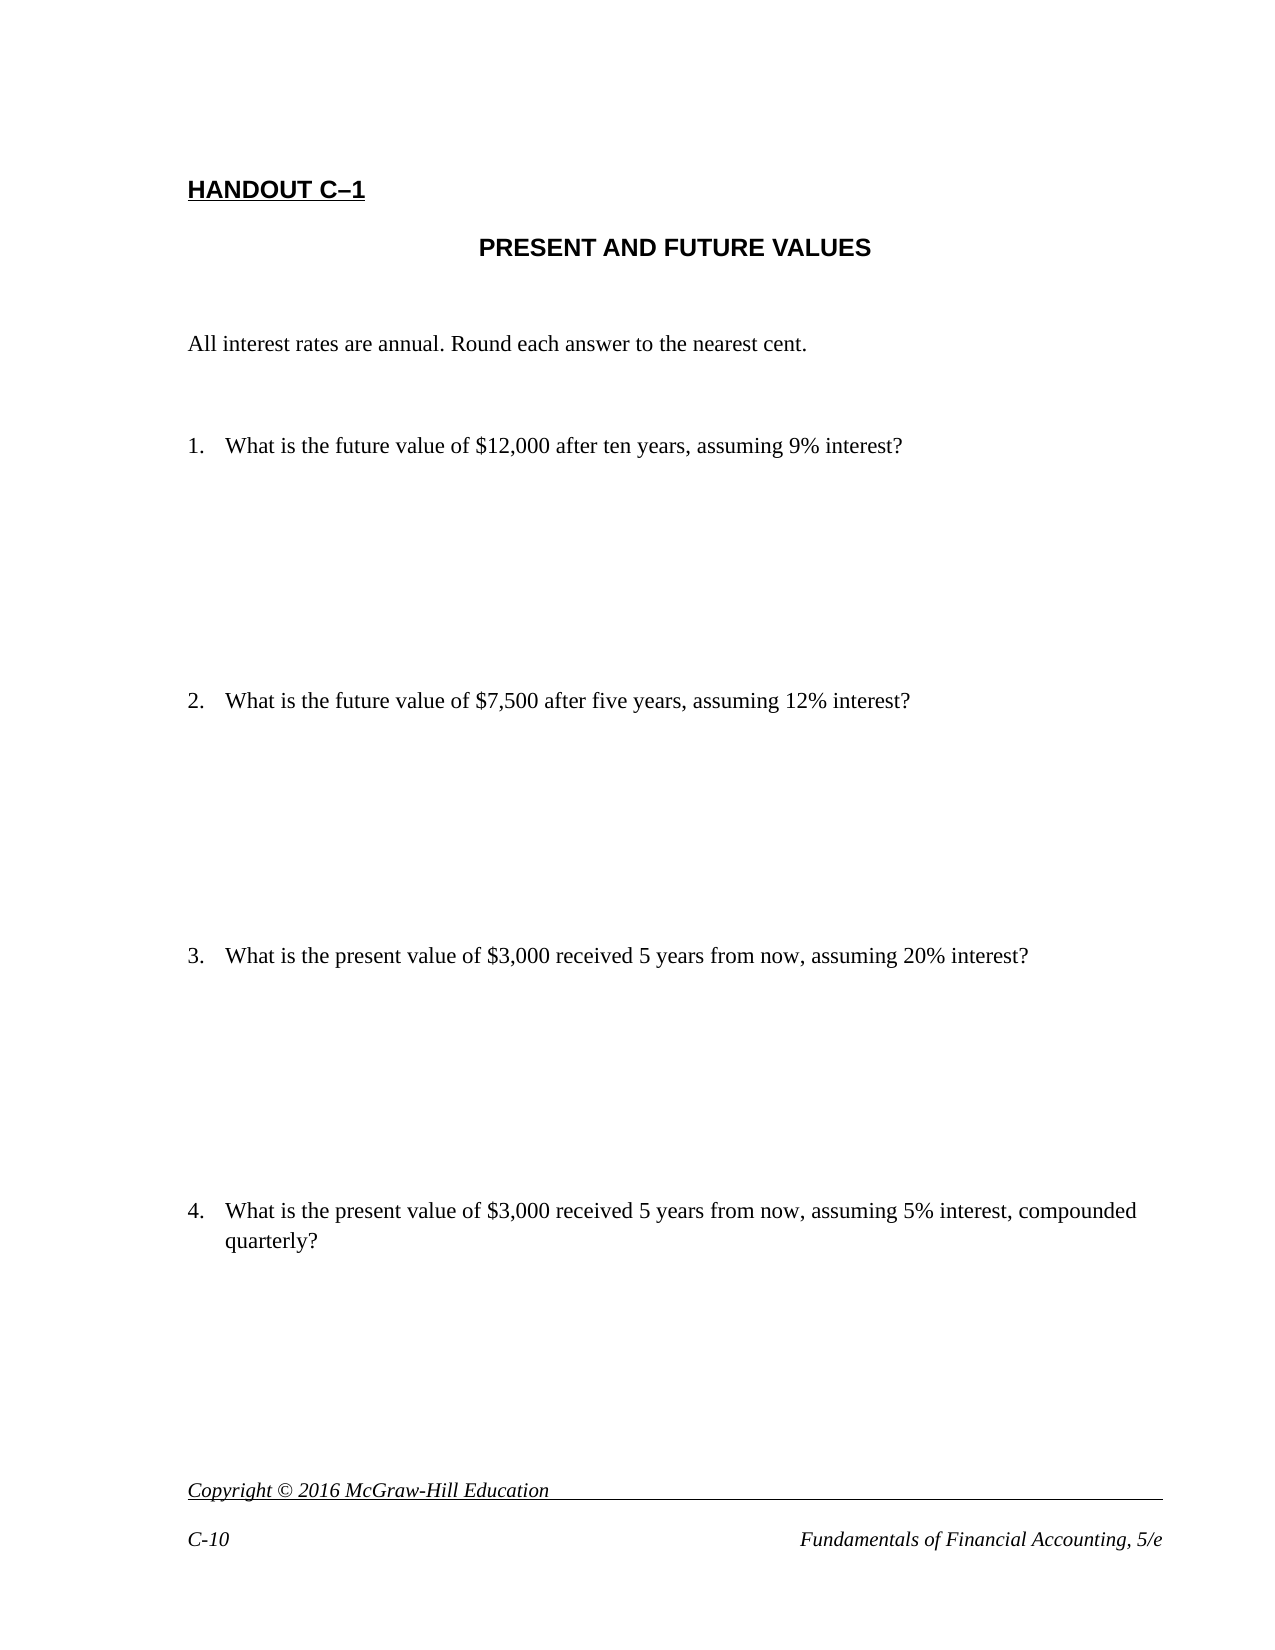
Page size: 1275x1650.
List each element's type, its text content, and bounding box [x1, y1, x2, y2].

list What is the present value of $3,000 received 5 years from now, assuming 20% interest? [187, 942, 1162, 968]
list What is the present value of $3,000 received 5 years from now, assuming 5% interest, compounded quarterly? [187, 1197, 1162, 1254]
subtitle PRESENT AND FUTURE VALUES [187, 233, 1162, 262]
list What is the future value of $12,000 after ten years, assuming 9% interest? [187, 432, 1162, 458]
subtitle HANDOUT C–1 [187, 175, 1162, 204]
text All interest rates are annual. Round each answer to the nearest cent. [187, 329, 1162, 356]
list What is the future value of $7,500 after five years, assuming 12% interest? [187, 687, 1162, 713]
